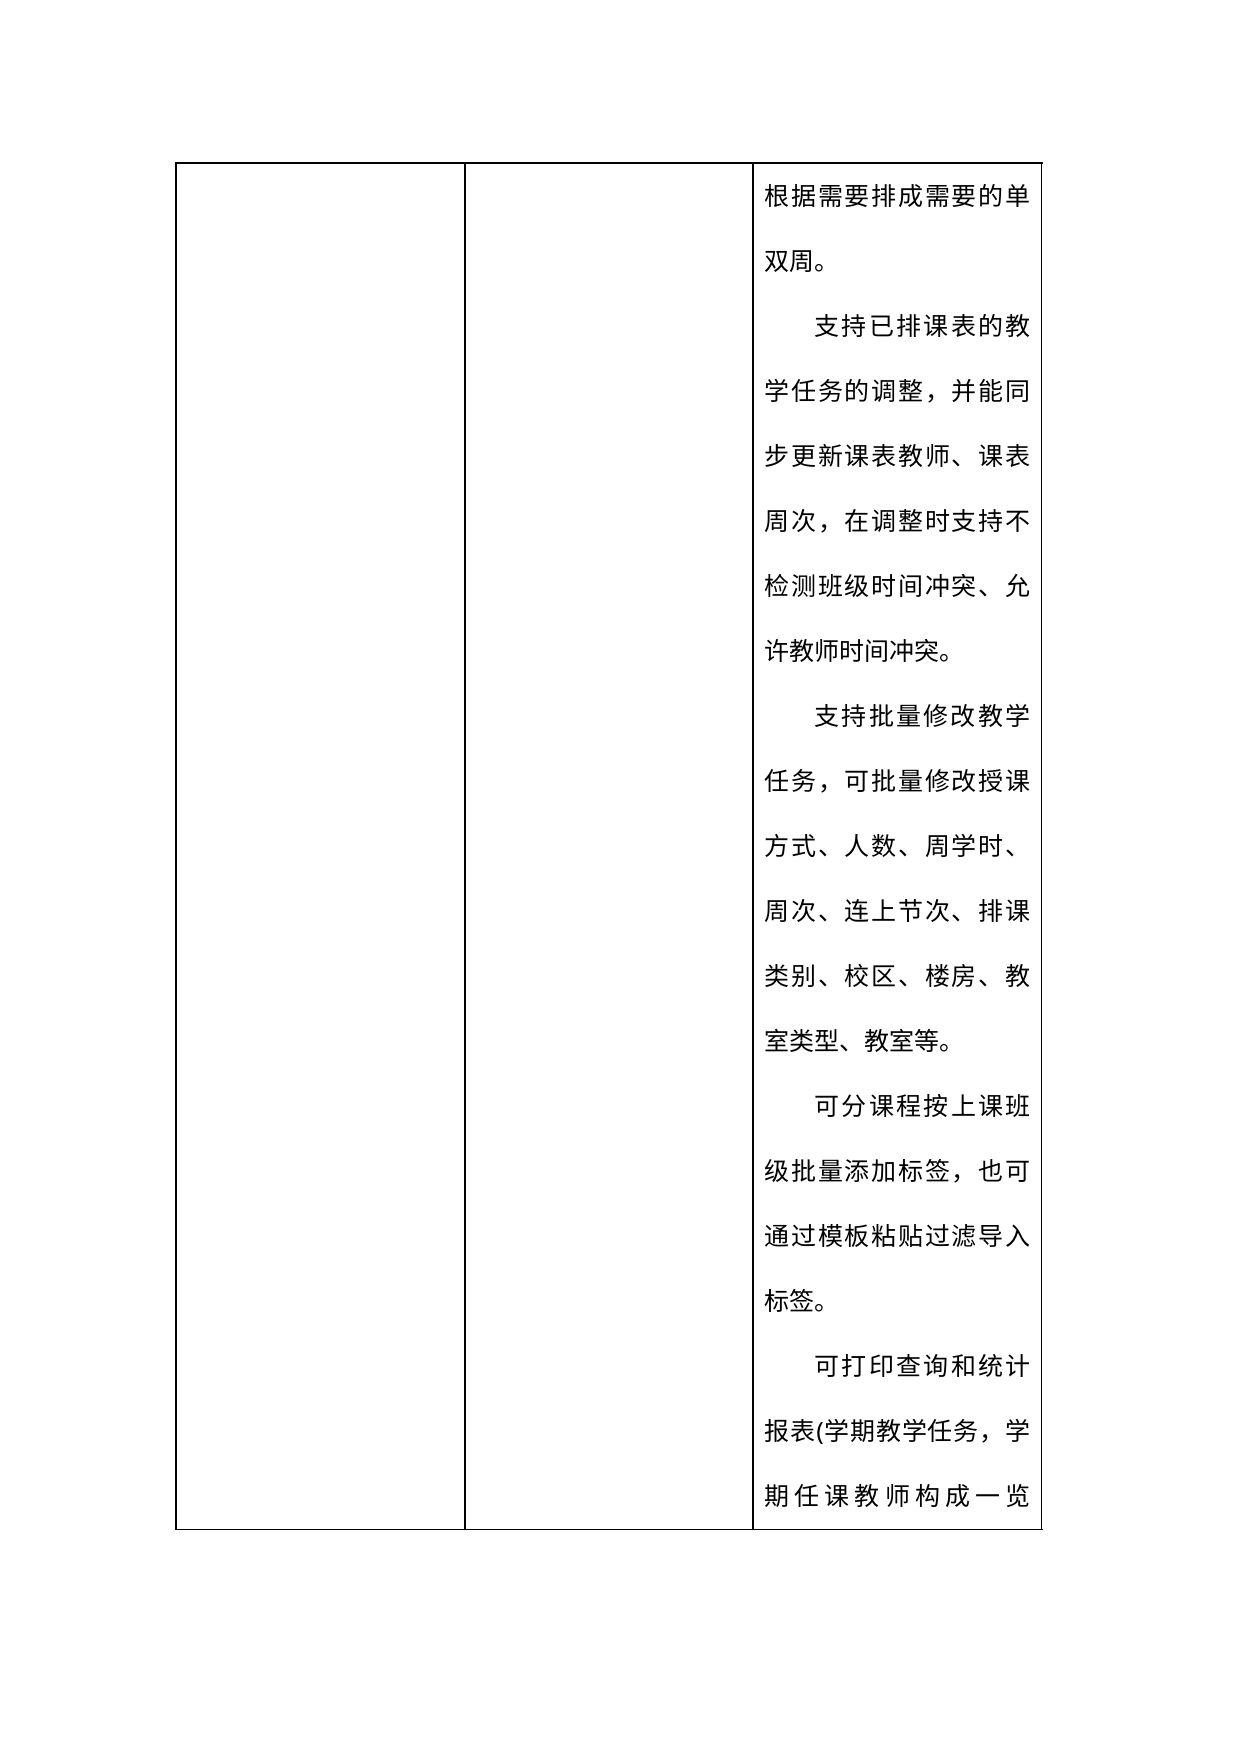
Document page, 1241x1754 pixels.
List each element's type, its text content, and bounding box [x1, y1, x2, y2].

table_cell [466, 164, 752, 1528]
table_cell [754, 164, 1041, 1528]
table_cell 1 [177, 164, 464, 1528]
